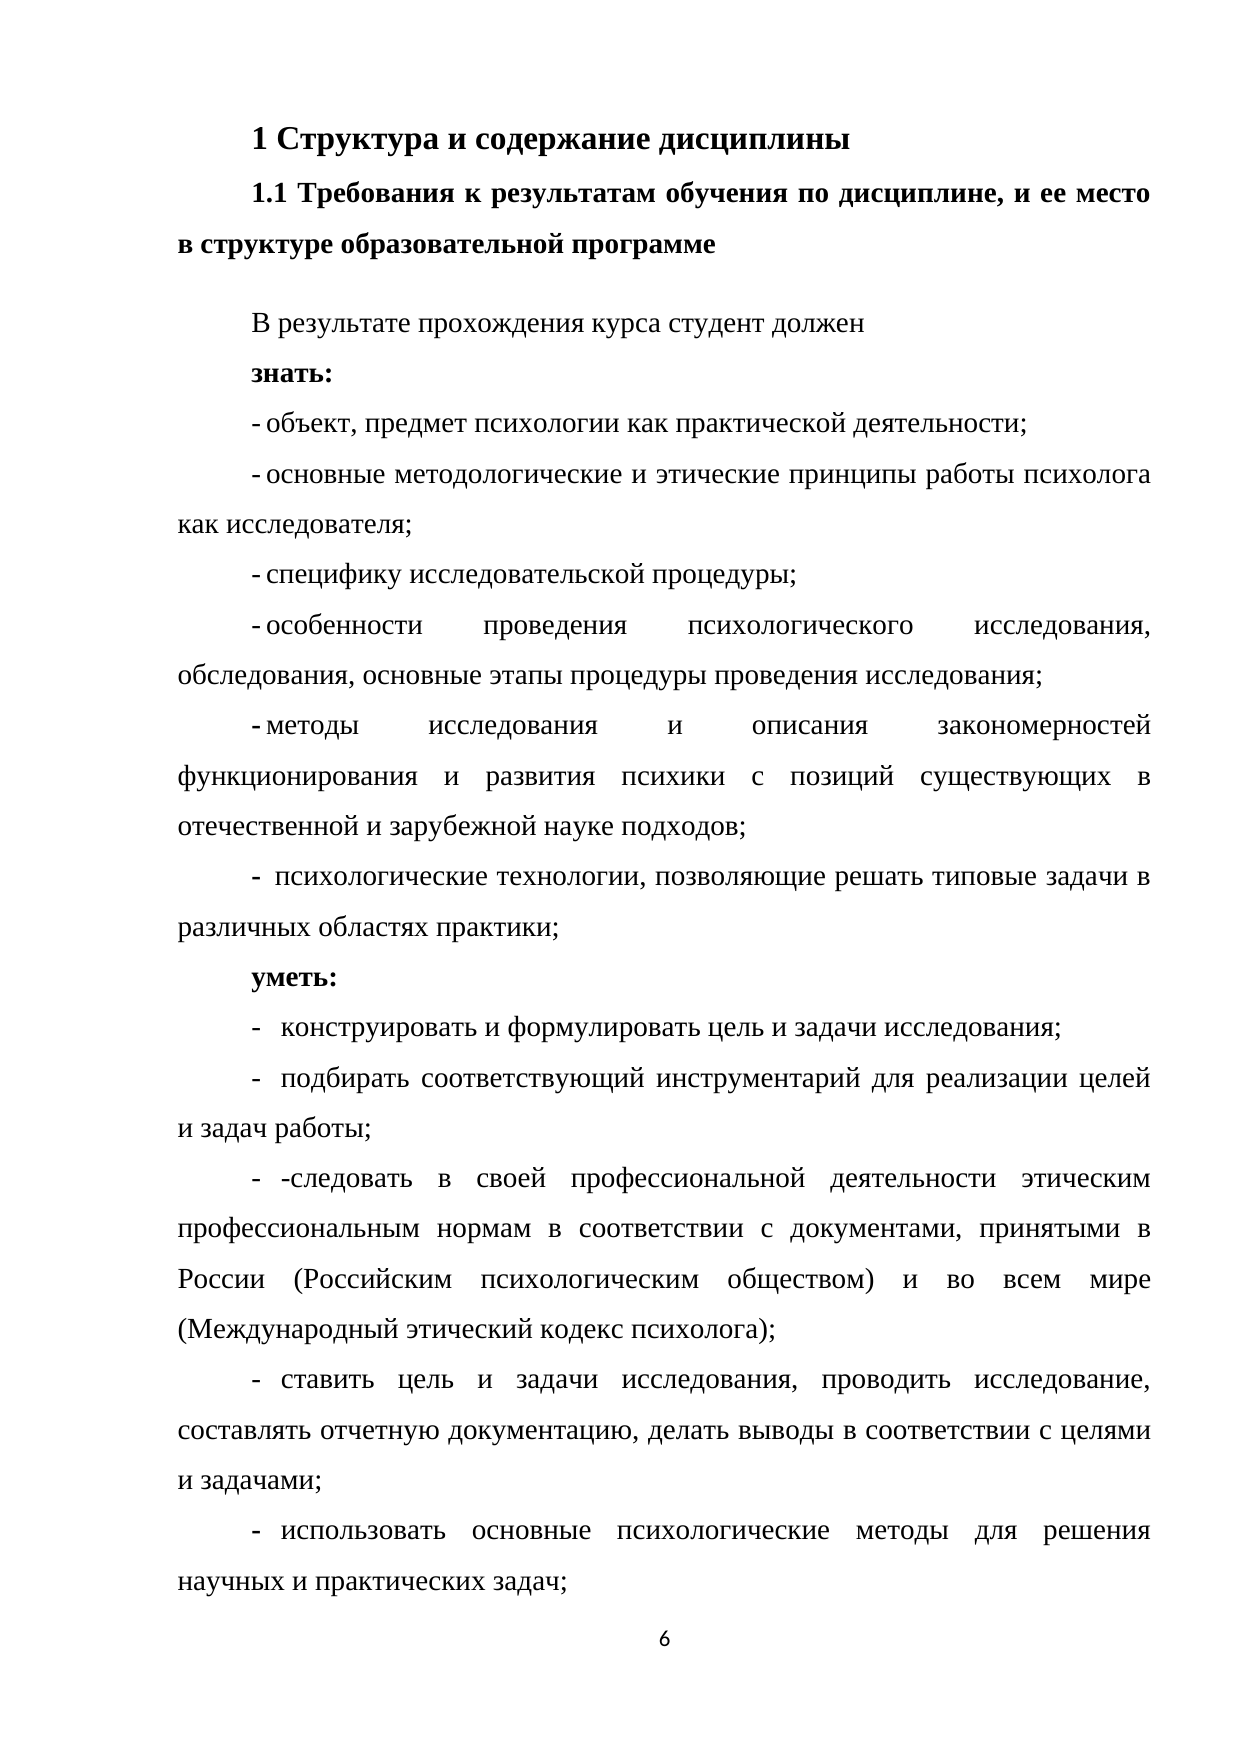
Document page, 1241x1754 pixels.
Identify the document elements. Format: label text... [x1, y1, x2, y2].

text знать: [177, 355, 1152, 389]
list основные методологические и этические принципы работы психолога как исследователя; [177, 456, 1152, 540]
list ставить цель и задачи исследования, проводить исследование, составлять отчетную документацию, делать выводы в соответствии с целями и задачами; [177, 1362, 1152, 1496]
subtitle 1 Структура и содержание дисциплины [177, 118, 1152, 156]
list использовать основные психологические методы для решения научных и практических задач; [177, 1512, 1152, 1596]
list психологические технологии, позволяющие решать типовые задачи в различных областях практики; [177, 858, 1152, 942]
subtitle 1.1 Требования к результатам обучения по дисциплине, и ее место в структуре образовательной программе [177, 176, 1152, 259]
list -следовать в своей профессиональной деятельности этическим профессиональным нормам в соответствии с документами, принятыми в России (Российским психологическим обществом) и во всем мире (Международный этический кодекс психолога); [177, 1160, 1152, 1345]
text В результате прохождения курса студент должен [177, 305, 1152, 338]
list специфику исследовательской процедуры; [177, 557, 1152, 590]
list особенности проведения психологического исследования, обследования, основные этапы процедуры проведения исследования; [177, 607, 1152, 691]
list объект, предмет психологии как практической деятельности; [177, 406, 1152, 439]
list методы исследования и описания закономерностей функционирования и развития психики с позиций существующих в отечественной и зарубежной науке подходов; [177, 707, 1152, 842]
list подбирать соответствующий инструментарий для реализации целей и задач работы; [177, 1060, 1152, 1143]
list уметь: [251, 959, 1152, 993]
list конструировать и формулировать цель и задачи исследования; [177, 1009, 1152, 1043]
